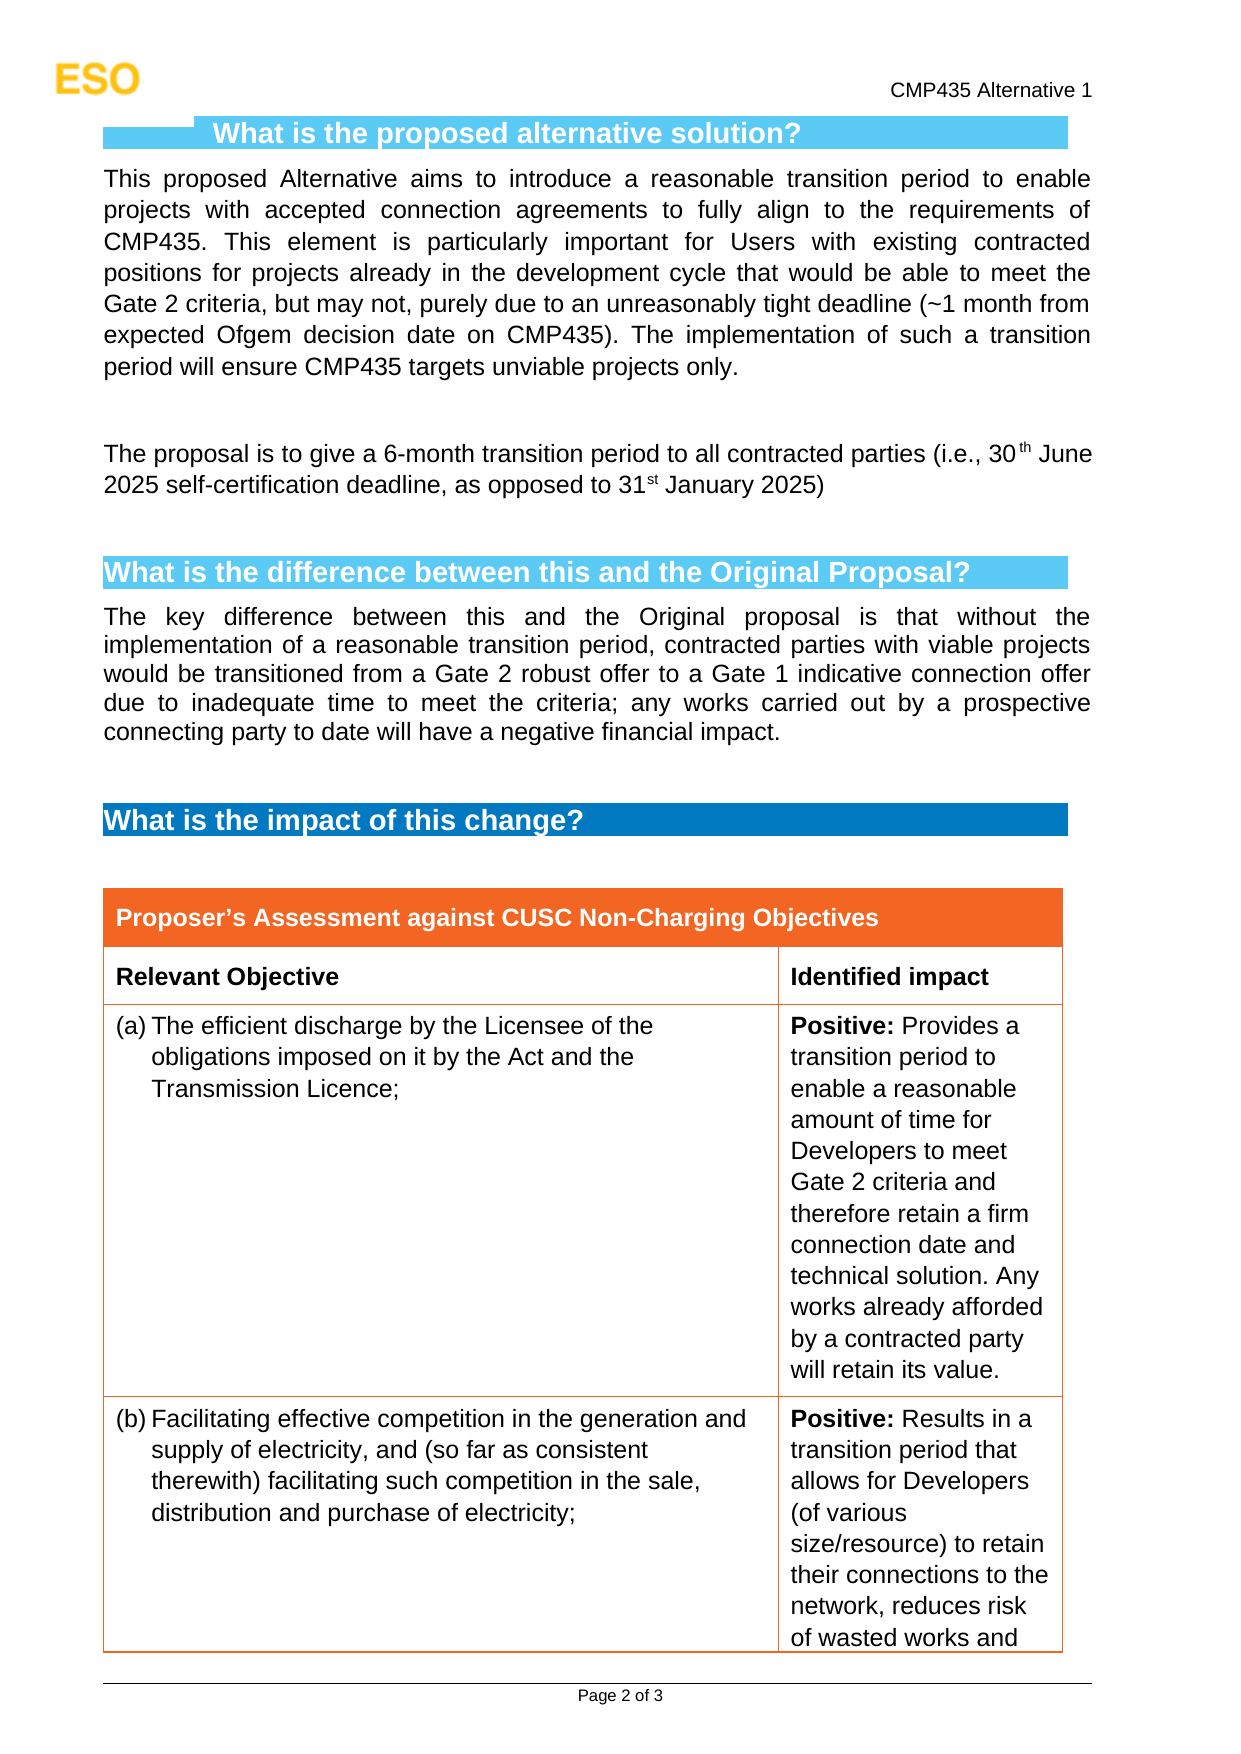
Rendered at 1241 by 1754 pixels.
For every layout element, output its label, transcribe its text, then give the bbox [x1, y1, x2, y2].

table_cell Positive: Provides a transition period to enable a reasonable amount of time for Developers to meet Gate 2 criteria and therefore retain a firm connection date and technical solution. Any works already afforded by a contracted party will retain its value. [779, 1005, 1062, 1396]
table_header Proposer’s Assessment against CUSC Non-Charging Objectives [104, 889, 1062, 946]
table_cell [779, 1397, 1062, 1651]
text What is the proposed alternative solution? [103, 116, 1068, 149]
text This proposed Alternative aims to introduce a reasonable transition period to enable projects with accepted connection agreements to fully align to the requirements of CMP435. This element is particularly important for Users with existing contracted positions for projects already in the development cycle that would be able to meet the Gate 2 criteria, but may not, purely due to an unreasonably tight deadline (~1 month from expected Ofgem decision date on CMP435). The implementation of such a transition period will ensure CMP435 targets unviable projects only. [103, 162, 1092, 381]
table_cell Relevant Objective [104, 947, 778, 1003]
text What is the impact of this change? [103, 803, 1068, 836]
table_cell (a) The efficient discharge by the Licensee of the obligations imposed on it by the Act and the Transmission Licence; [104, 1005, 778, 1396]
table_cell Identified impact [779, 947, 1062, 1003]
picture [3, 0, 194, 127]
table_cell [104, 1397, 778, 1651]
text The key difference between this and the Original proposal is that without the implementation of a reasonable transition period, contracted parties with viable projects would be transitioned from a Gate 2 robust offer to a Gate 1 indicative connection offer due to inadequate time to meet the criteria; any works carried out by a prospective connecting party to date will have a negative financial impact. [103, 602, 1092, 745]
text What is the difference between this and the Original Proposal? [103, 556, 1068, 589]
text The proposal is to give a 6-month transition period to all contracted parties (i.e., 30th June 2025 self-certification deadline, as opposed to 31st January 2025) [103, 437, 1092, 499]
